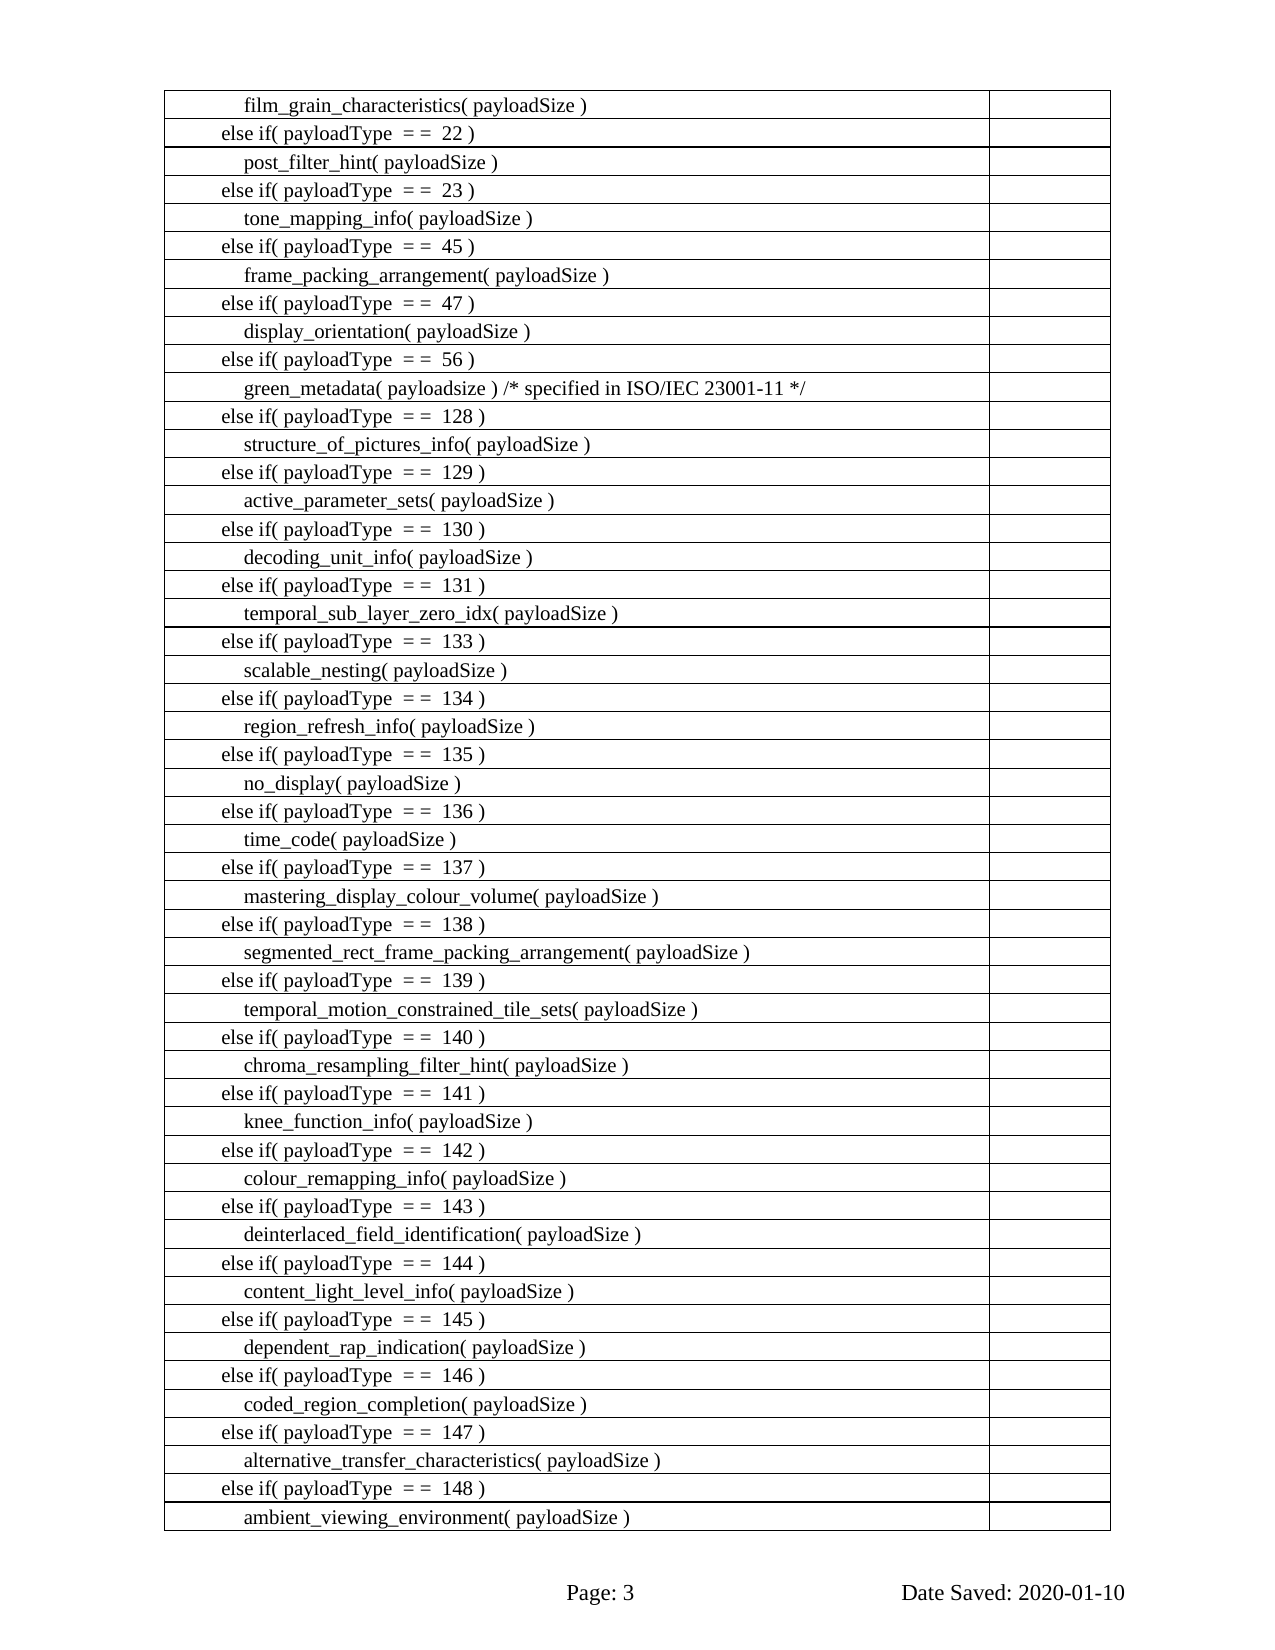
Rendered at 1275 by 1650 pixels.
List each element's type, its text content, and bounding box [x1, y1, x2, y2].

table_cell time_code( payloadSize ) [165, 825, 989, 852]
table_cell else if( payloadType = = 144 ) [165, 1249, 989, 1276]
table_cell [990, 684, 1110, 711]
table_cell film_grain_characteristics( payloadSize ) [165, 91, 989, 118]
table_cell else if( payloadType = = 148 ) [165, 1474, 989, 1501]
table_cell [990, 176, 1110, 203]
table_cell else if( payloadType = = 134 ) [165, 684, 989, 711]
table_cell temporal_motion_constrained_tile_sets( payloadSize ) [165, 994, 989, 1022]
table_cell [990, 1136, 1110, 1163]
table_cell [990, 486, 1110, 513]
table_cell [990, 1305, 1110, 1332]
table_cell else if( payloadType = = 56 ) [165, 345, 989, 372]
table_cell structure_of_pictures_info( payloadSize ) [165, 430, 989, 457]
table_cell [990, 1361, 1110, 1388]
table_cell [990, 571, 1110, 598]
table_cell [990, 119, 1110, 146]
table_cell green_metadata( payloadsize ) /* specified in ISO/IEC 23001-11 */ [165, 373, 989, 401]
table_cell [990, 938, 1110, 965]
table_cell [990, 740, 1110, 767]
table_cell [990, 317, 1110, 344]
table_cell [990, 515, 1110, 542]
table_cell frame_packing_arrangement( payloadSize ) [165, 260, 989, 288]
table_cell active_parameter_sets( payloadSize ) [165, 486, 989, 513]
table_cell no_display( payloadSize ) [165, 769, 989, 796]
table_cell segmented_rect_frame_packing_arrangement( payloadSize ) [165, 938, 989, 965]
table_cell coded_region_completion( payloadSize ) [165, 1390, 989, 1417]
table_cell [990, 1051, 1110, 1078]
table_cell [990, 232, 1110, 259]
table_cell else if( payloadType = = 47 ) [165, 289, 989, 316]
table_cell scalable_nesting( payloadSize ) [165, 656, 989, 683]
table_cell content_light_level_info( payloadSize ) [165, 1277, 989, 1304]
table_cell [990, 1023, 1110, 1050]
table_cell region_refresh_info( payloadSize ) [165, 712, 989, 739]
table_cell [990, 91, 1110, 118]
table_cell [990, 402, 1110, 429]
table_cell display_orientation( payloadSize ) [165, 317, 989, 344]
table_cell [990, 769, 1110, 796]
table_cell [990, 260, 1110, 288]
table_cell [990, 599, 1110, 626]
table_cell [990, 1474, 1110, 1501]
table_cell [990, 1333, 1110, 1360]
table_cell [990, 628, 1110, 654]
table_cell else if( payloadType = = 139 ) [165, 966, 989, 993]
table_cell ambient_viewing_environment( payloadSize ) [165, 1503, 989, 1530]
table_cell else if( payloadType = = 136 ) [165, 797, 989, 824]
table_cell tone_mapping_info( payloadSize ) [165, 204, 989, 231]
table_cell [990, 1079, 1110, 1106]
table_cell [990, 1192, 1110, 1219]
table_cell [990, 1503, 1110, 1530]
table_cell deinterlaced_field_identification( payloadSize ) [165, 1220, 989, 1247]
table_cell else if( payloadType = = 137 ) [165, 853, 989, 880]
table_cell else if( payloadType = = 45 ) [165, 232, 989, 259]
table_cell [990, 345, 1110, 372]
table_cell else if( payloadType = = 145 ) [165, 1305, 989, 1332]
table_cell else if( payloadType = = 131 ) [165, 571, 989, 598]
table_cell colour_remapping_info( payloadSize ) [165, 1164, 989, 1191]
table_cell [990, 881, 1110, 909]
table_cell else if( payloadType = = 141 ) [165, 1079, 989, 1106]
table_cell alternative_transfer_characteristics( payloadSize ) [165, 1446, 989, 1473]
table_cell mastering_display_colour_volume( payloadSize ) [165, 881, 989, 909]
table_cell [990, 458, 1110, 485]
table_cell [990, 1249, 1110, 1276]
table_cell else if( payloadType = = 129 ) [165, 458, 989, 485]
table_cell post_filter_hint( payloadSize ) [165, 148, 989, 175]
table_cell decoding_unit_info( payloadSize ) [165, 543, 989, 570]
table_cell else if( payloadType = = 133 ) [165, 628, 989, 654]
table_cell else if( payloadType = = 140 ) [165, 1023, 989, 1050]
table_cell [990, 373, 1110, 401]
table_cell dependent_rap_indication( payloadSize ) [165, 1333, 989, 1360]
table_cell else if( payloadType = = 142 ) [165, 1136, 989, 1163]
table_cell [990, 797, 1110, 824]
table_cell [990, 1418, 1110, 1445]
table_cell temporal_sub_layer_zero_idx( payloadSize ) [165, 599, 989, 626]
table_cell [990, 1390, 1110, 1417]
table_cell else if( payloadType = = 23 ) [165, 176, 989, 203]
table_cell [990, 712, 1110, 739]
table_cell [990, 825, 1110, 852]
table_cell [990, 994, 1110, 1022]
table_cell else if( payloadType = = 147 ) [165, 1418, 989, 1445]
table_cell else if( payloadType = = 138 ) [165, 910, 989, 937]
table_cell else if( payloadType = = 128 ) [165, 402, 989, 429]
table_cell [990, 1446, 1110, 1473]
table_cell else if( payloadType = = 130 ) [165, 515, 989, 542]
table_cell [990, 966, 1110, 993]
table_cell [990, 430, 1110, 457]
table_cell else if( payloadType = = 143 ) [165, 1192, 989, 1219]
table_cell [990, 204, 1110, 231]
table_cell [990, 289, 1110, 316]
table_cell else if( payloadType = = 146 ) [165, 1361, 989, 1388]
table_cell [990, 656, 1110, 683]
table_cell else if( payloadType = = 22 ) [165, 119, 989, 146]
table_cell [990, 148, 1110, 175]
table_cell [990, 1220, 1110, 1247]
table_cell knee_function_info( payloadSize ) [165, 1107, 989, 1134]
table_cell chroma_resampling_filter_hint( payloadSize ) [165, 1051, 989, 1078]
table_cell [990, 853, 1110, 880]
table_cell [990, 1277, 1110, 1304]
table_cell [990, 910, 1110, 937]
table_cell [990, 543, 1110, 570]
table_cell else if( payloadType = = 135 ) [165, 740, 989, 767]
table_cell [990, 1107, 1110, 1134]
table_cell [990, 1164, 1110, 1191]
